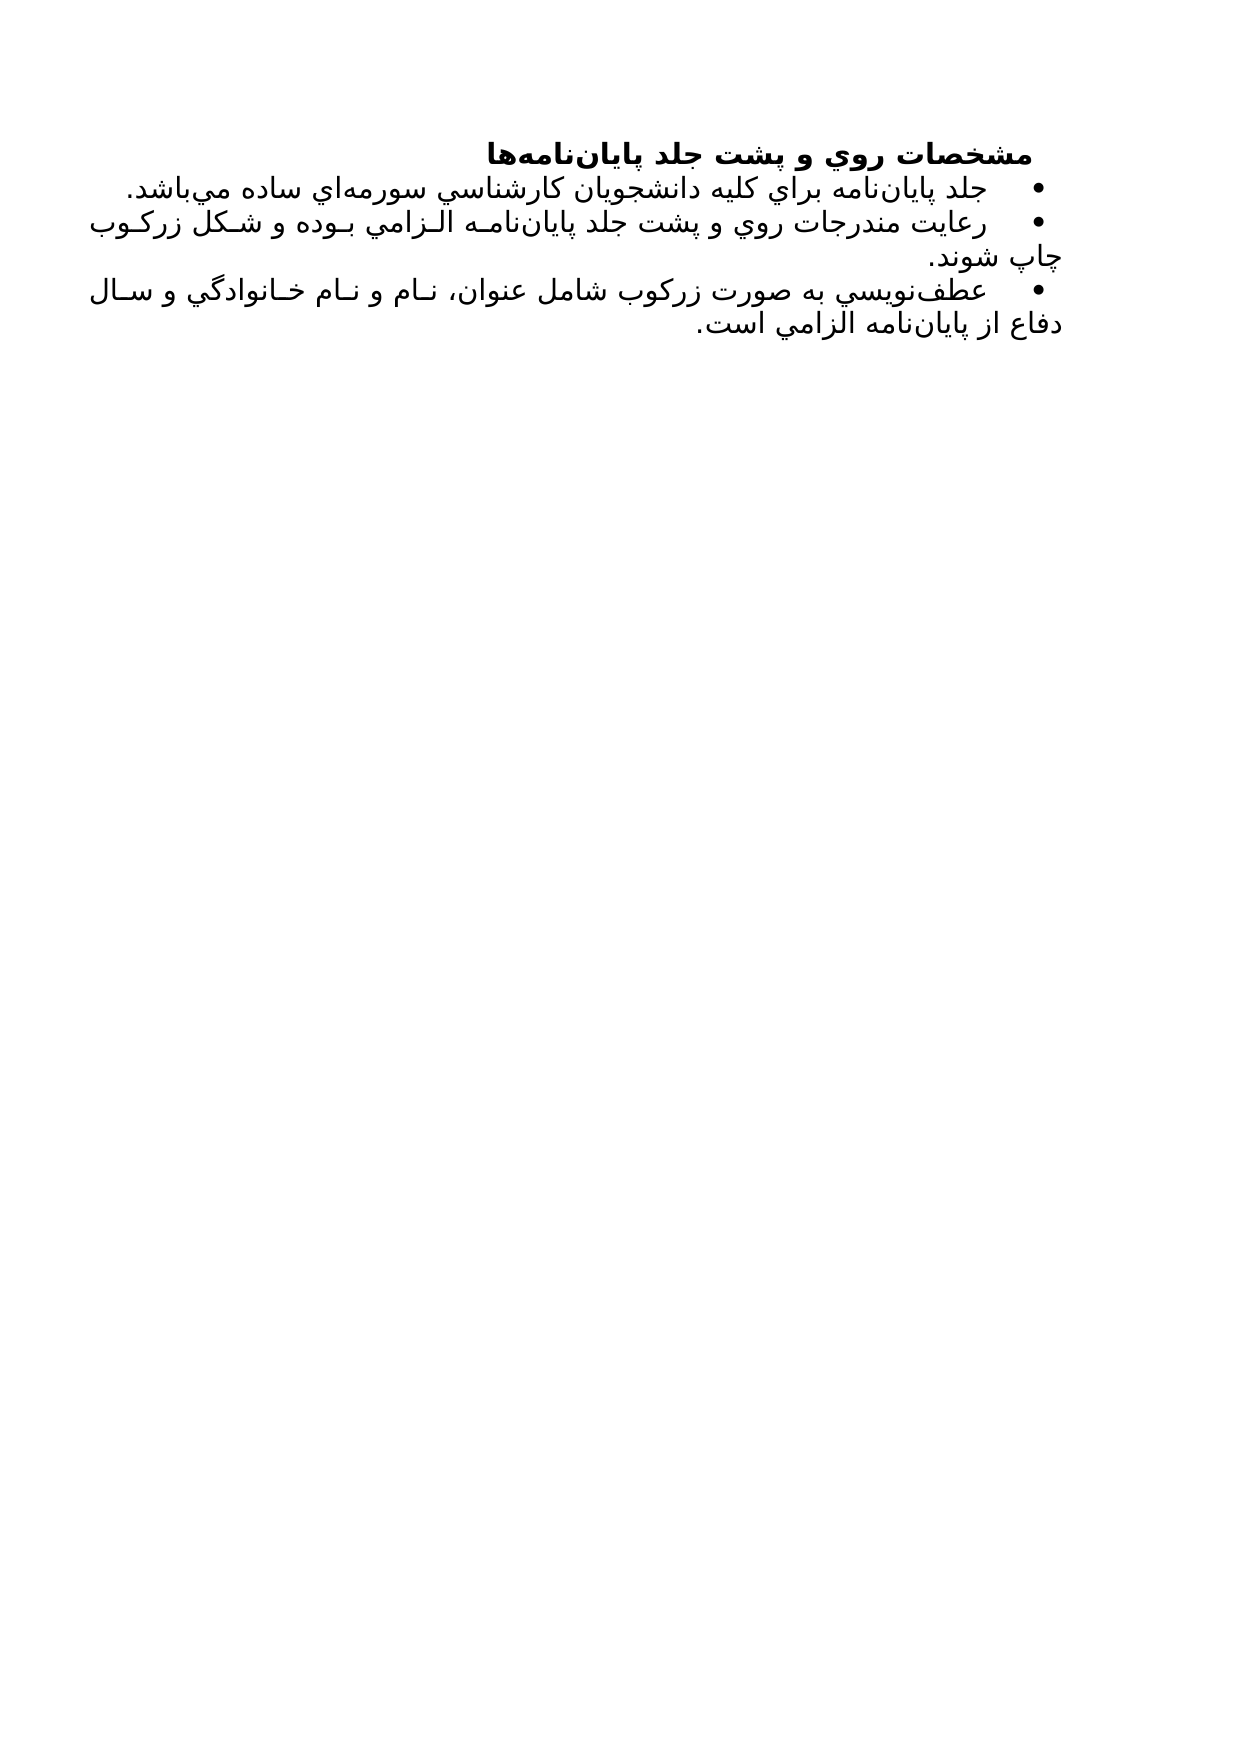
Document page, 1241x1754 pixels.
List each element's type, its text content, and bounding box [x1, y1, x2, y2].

list جلد پايان‌نامه براي کليه دانشجويان کارشناسي سورمه‌اي ساده مي‌باشد. [89, 171, 1063, 205]
list رعايت مندرجات روي و پشت جلد پايان‌نامه الزامي بوده و شکل زرکوب چاپ شوند. [89, 205, 1063, 273]
text مشخصات روي و پشت جلد پايان‌نامه‌ها [89, 137, 1063, 171]
list عطف‌نويسي به صورت زرکوب شامل عنوان، نام و نام خانوادگي و سال دفاع از پايان‌نامه الزامي است. [89, 273, 1063, 341]
